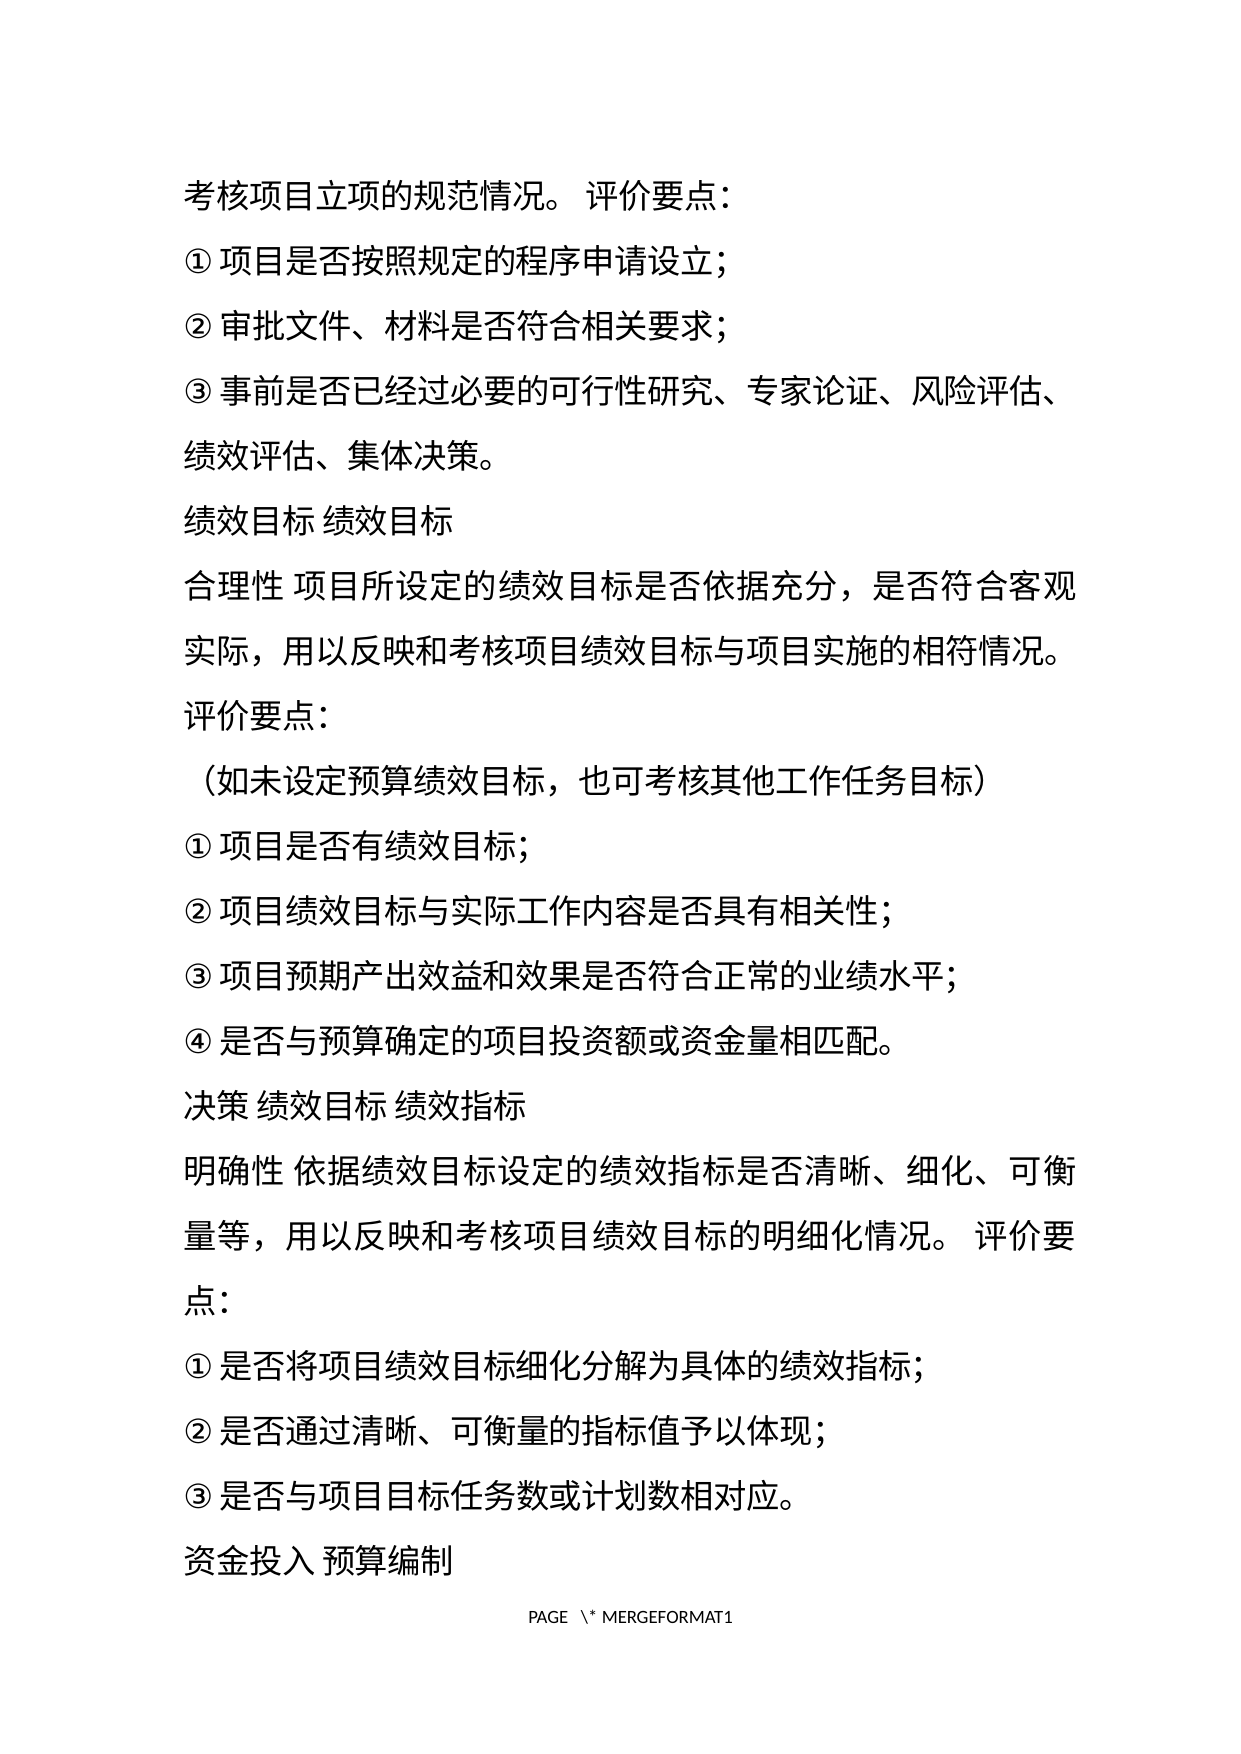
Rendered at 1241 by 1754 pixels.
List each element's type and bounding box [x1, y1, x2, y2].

text [183, 162, 1078, 1592]
